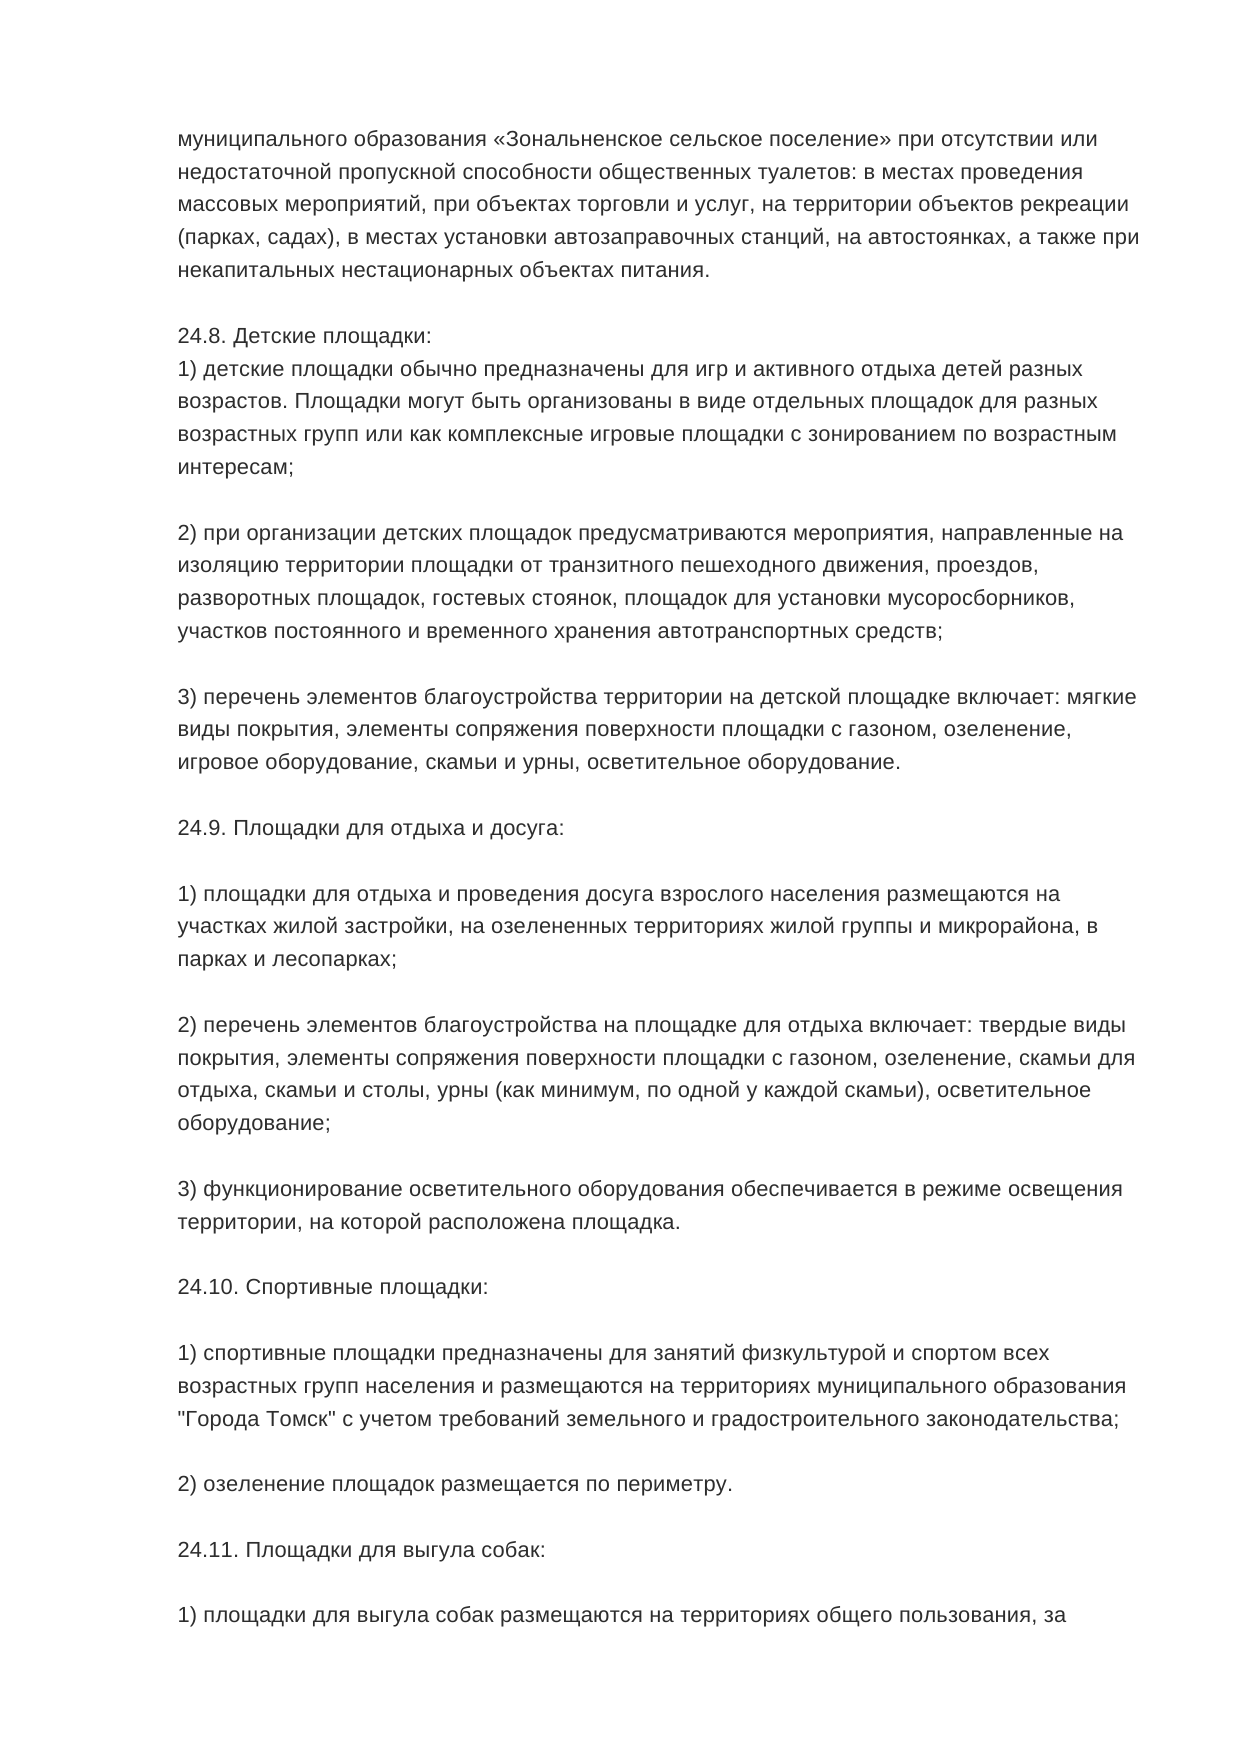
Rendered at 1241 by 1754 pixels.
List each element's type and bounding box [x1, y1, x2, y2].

text [177, 118, 1152, 348]
text [177, 348, 1152, 1627]
